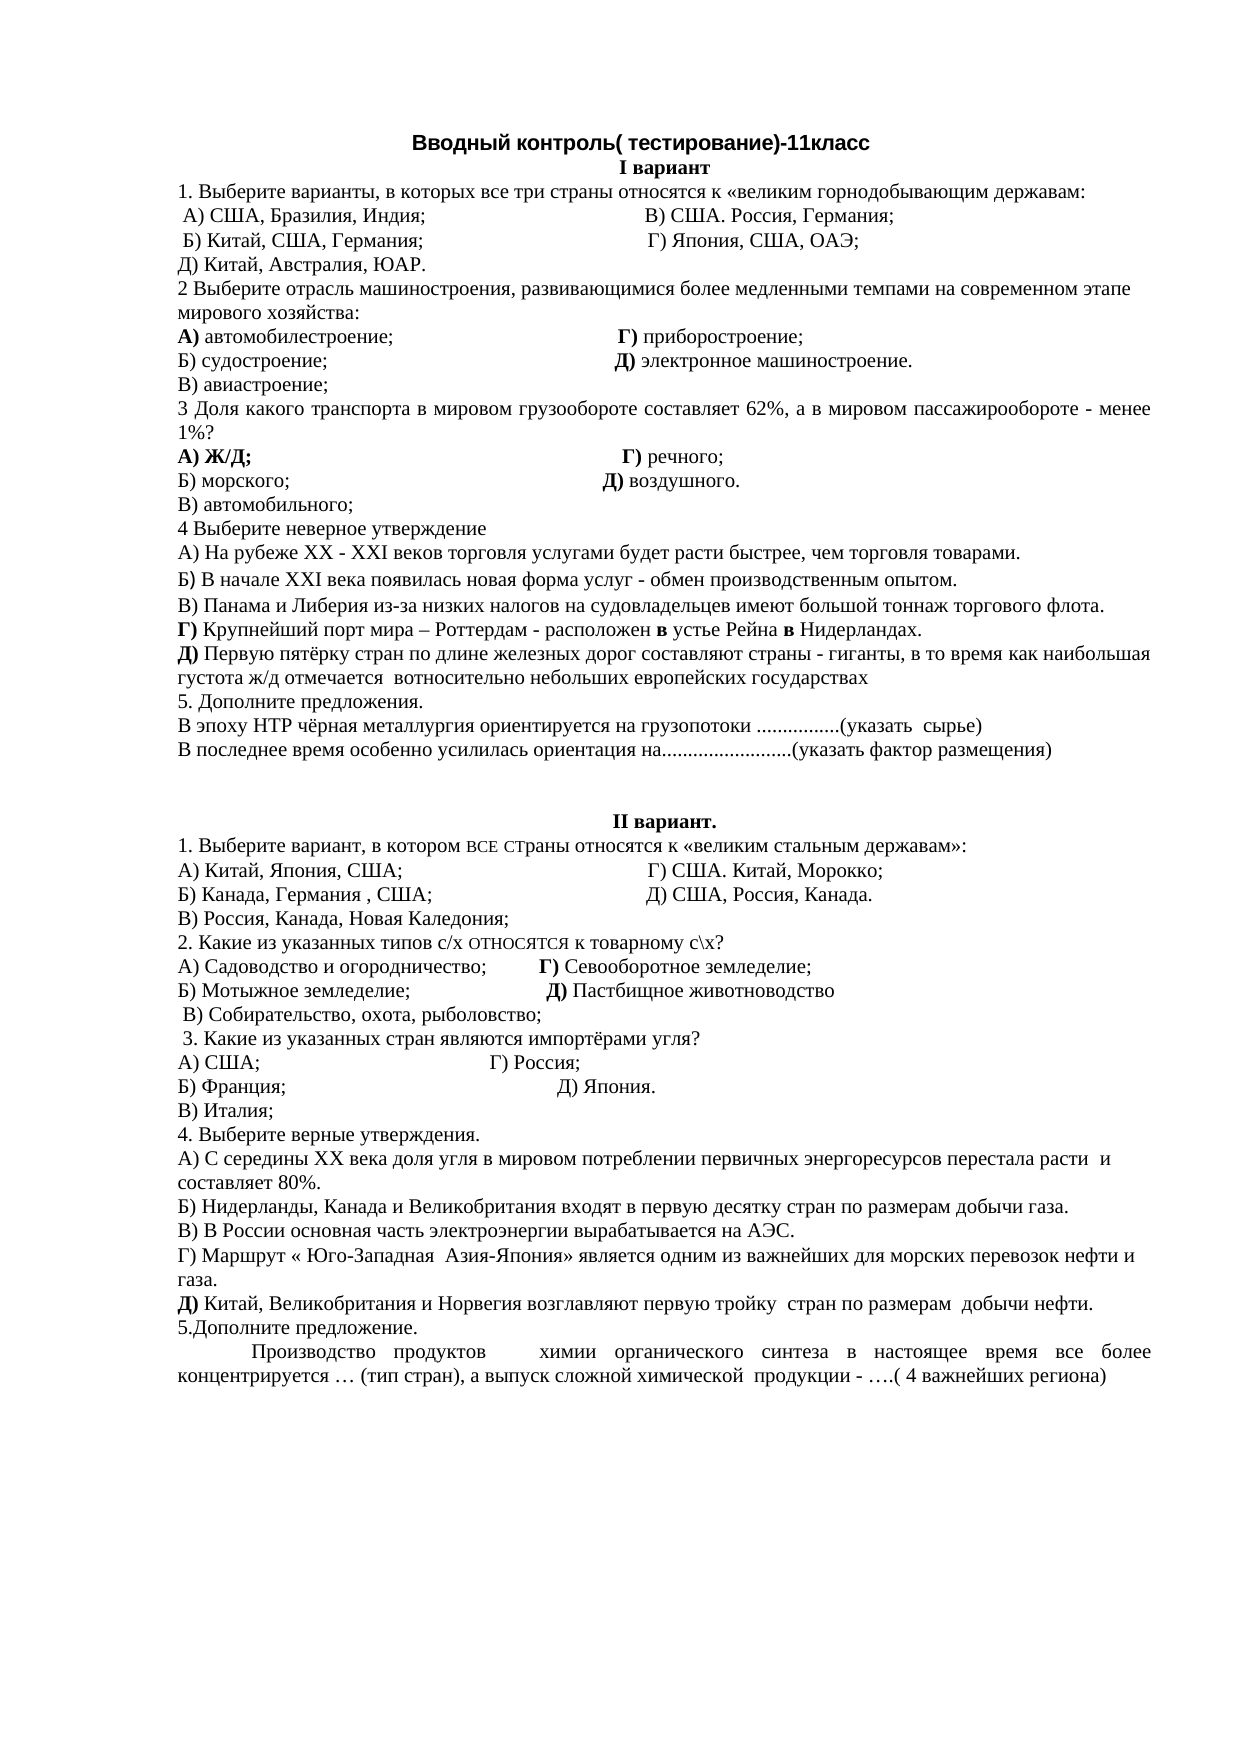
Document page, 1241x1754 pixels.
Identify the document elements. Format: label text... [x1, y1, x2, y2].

text B) автомобильного; [177, 492, 1152, 516]
text В последнее время особенно усилилась ориентация на.........................(указать фактор размещения) [177, 737, 1152, 761]
text Б) Франция; Д) Япония. [177, 1074, 1152, 1098]
text Производство продуктов химии органического синтеза в настоящее время все более концентрируется … (тип стран), а выпуск сложной химической продукции - ….( 4 важнейших региона) [177, 1339, 1152, 1387]
text В эпоху НТР чёрная металлургия ориентируется на грузопотоки ................(указать сырье) [177, 713, 1152, 737]
text B) авиастроение; [177, 372, 1152, 396]
text II вариант. [177, 809, 1152, 833]
text 4 Выберите неверное утверждение [177, 516, 1152, 540]
text А) США; Г) Россия; [177, 1050, 1152, 1074]
text B) Россия, Канада, Новая Каледония; [177, 906, 1152, 930]
text В) Италия; [177, 1098, 1152, 1122]
text 3 Доля какого транспорта в мировом грузообороте составляет 62%, а в мировом пассажирообороте - менее 1%? [177, 396, 1152, 444]
text B) В России основная часть электроэнергии вырабатывается на АЭС. [177, 1218, 1152, 1242]
text Д) Китай, Австралия, ЮАР. [177, 252, 1152, 276]
text 2 Выберите отрасль машиностроения, развивающимися более медленными темпами на современном этапе мирового хозяйства: [177, 276, 1152, 324]
text 1. Выберите варианты, в которых все три страны относятся к «великим горнодобывающим державам: [177, 179, 1152, 203]
text Б) судостроение; Д) электронное машиностроение. [177, 348, 1152, 372]
text 2. Какие из указанных типов с/х относятся к товарному с\х? [177, 930, 1152, 954]
text Г) Крупнейший порт мира – Роттердам - расположен в устье Рейна в Нидерландах. [177, 617, 1152, 641]
text Г) Маршрут « Юго-Западная Азия-Япония» является одним из важнейших для морских перевозок нефти и газа. [177, 1242, 1152, 1291]
text Д) Китай, Великобритания и Норвегия возглавляют первую тройку стран по размерам добычи нефти. 5.Дополните предложение. [177, 1291, 1152, 1339]
text А) На рубеже XX - XXI веков торговля услугами будет расти быстрее, чем торговля товарами. [177, 540, 1152, 564]
text Д) Первую пятёрку стран по длине железных дорог составляют страны - гиганты, в то время как наибольшая густота ж/д отмечается вотносительно небольших европейских государствах [177, 641, 1152, 689]
text 4. Выберите верные утверждения. [177, 1122, 1152, 1146]
text Б) Китай, США, Германия; Г) Япония, США, ОАЭ; [177, 227, 1152, 252]
text A) Садоводство и огородничество; Г) Севооборотное земледелие; [177, 954, 1152, 978]
text A) С середины XX века доля угля в мировом потреблении первичных энергоресурсов перестала расти и составляет 80%. [177, 1146, 1152, 1194]
text Б) Канада, Германия , США; Д) США, Россия, Канада. [177, 882, 1152, 906]
text Б) В начале XXI века появилась новая форма услуг - обмен производственным опытом. [177, 564, 1152, 593]
text A) Ж/Д; Г) речного; [177, 444, 1152, 468]
text A) Китай, Япония, США; Г) США. Китай, Морокко; [177, 857, 1152, 882]
text Вводный контроль( тестирование)-11класс [412, 130, 1152, 155]
text В) Панама и Либерия из-за низких налогов на судовладельцев имеют большой тоннаж торгового флота. [177, 593, 1152, 617]
text 3. Какие из указанных стран являются импортёрами угля? [177, 1026, 1152, 1050]
text Б) Нидерланды, Канада и Великобритания входят в первую десятку стран по размерам добычи газа. [177, 1194, 1152, 1218]
text I вариант [177, 155, 1152, 179]
text Б) Мотыжное земледелие; Д) Пастбищное животноводство [177, 978, 1152, 1002]
text 5. Дополните предложения. [177, 689, 1152, 713]
text Б) морского; Д) воздушного. [177, 468, 1152, 492]
text A) автомобилестроение; Г) приборостроение; [177, 324, 1152, 348]
text А) США, Бразилия, Индия; В) США. Россия, Германия; [177, 203, 1152, 227]
text B) Собирательство, охота, рыболовство; [177, 1002, 1152, 1026]
text 1. Выберите вариант, в котором все страны относятся к «великим стальным державам»: [177, 833, 1152, 857]
